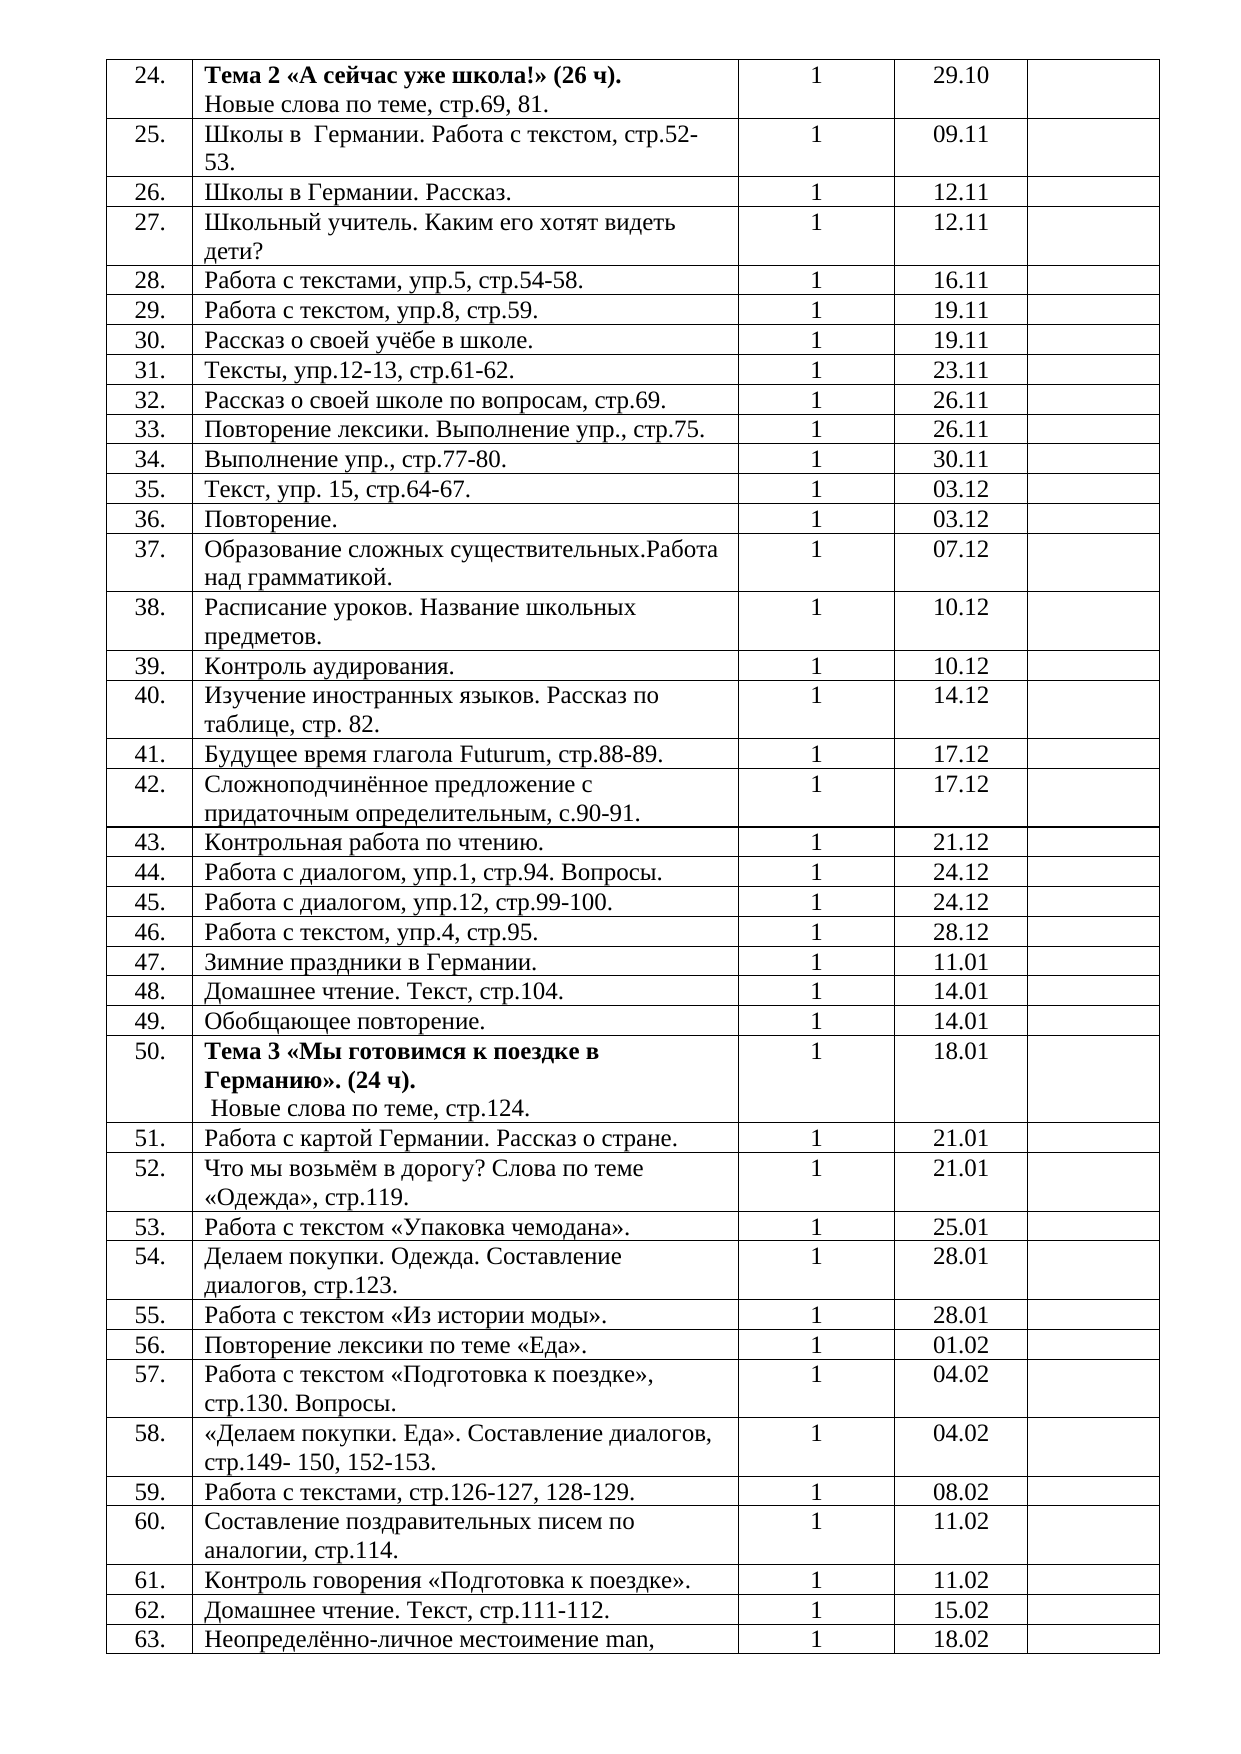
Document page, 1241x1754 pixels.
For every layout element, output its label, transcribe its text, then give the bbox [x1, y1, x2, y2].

table_cell 48. [107, 976, 192, 1005]
table_cell 30.11 [895, 444, 1027, 473]
table_cell Тема 3 «Мы готовимся к поездке в Германию». (24 ч). Новые слова по теме, стр.124. [193, 1036, 738, 1122]
table_cell [1028, 1300, 1159, 1329]
table_cell Сложноподчинённое предложение с придаточным определительным, с.90-91. [193, 769, 738, 826]
table_cell 56. [107, 1330, 192, 1358]
table_cell Выполнение упр., стр.77-80. [193, 444, 738, 473]
table_cell 1 [739, 1123, 894, 1152]
table_cell [1028, 504, 1159, 533]
table_cell 27. [107, 207, 192, 264]
table_cell 1 [739, 474, 894, 503]
table_cell Работа с текстом, упр.4, стр.95. [193, 917, 738, 946]
table_cell 34. [107, 444, 192, 473]
table_cell 14.01 [895, 1006, 1027, 1035]
table_cell Домашнее чтение. Текст, стр.111-112. [193, 1595, 738, 1623]
table_cell 38. [107, 592, 192, 650]
table_cell 50. [107, 1036, 192, 1122]
table_cell 1 [739, 947, 894, 975]
table_cell 1 [739, 119, 894, 176]
table_cell 1 [739, 976, 894, 1005]
table_cell [1028, 415, 1159, 443]
table_cell Изучение иностранных языков. Рассказ по таблице, стр. 82. [193, 681, 738, 738]
table_cell 26.11 [895, 385, 1027, 413]
table_cell 19.11 [895, 295, 1027, 324]
table_cell [1028, 1477, 1159, 1505]
table_cell 58. [107, 1418, 192, 1476]
table_cell Текст, упр. 15, стр.64-67. [193, 474, 738, 503]
table_cell 1 [739, 355, 894, 384]
table_cell 24.12 [895, 857, 1027, 886]
table_cell 1 [739, 295, 894, 324]
table_cell 63. [107, 1625, 192, 1653]
table_cell 1 [739, 1595, 894, 1623]
table_cell 29.10 [895, 60, 1027, 118]
table_cell 03.12 [895, 504, 1027, 533]
table_cell 1 [739, 887, 894, 916]
table_cell 23.11 [895, 355, 1027, 384]
table_cell 1 [739, 1241, 894, 1299]
table_cell [1028, 1625, 1159, 1653]
table_cell 28.01 [895, 1300, 1027, 1329]
table_cell 21.12 [895, 828, 1027, 856]
table_cell [1028, 1212, 1159, 1240]
table_cell 01.02 [895, 1330, 1027, 1358]
table_cell [1028, 681, 1159, 738]
table_cell 59. [107, 1477, 192, 1505]
table_cell Домашнее чтение. Текст, стр.104. [193, 976, 738, 1005]
table_cell Работа с текстом, упр.8, стр.59. [193, 295, 738, 324]
table_cell Делаем покупки. Одежда. Составление диалогов, стр.123. [193, 1241, 738, 1299]
table_cell 51. [107, 1123, 192, 1152]
table_cell Работа с текстами, стр.126-127, 128-129. [193, 1477, 738, 1505]
table_cell 33. [107, 415, 192, 443]
table_cell 45. [107, 887, 192, 916]
table_cell 53. [107, 1212, 192, 1240]
table_cell Расписание уроков. Название школьных предметов. [193, 592, 738, 650]
table_cell Школьный учитель. Каким его хотят видеть дети? [193, 207, 738, 264]
table_cell 1 [739, 385, 894, 413]
table_cell 30. [107, 325, 192, 354]
table_cell [1028, 177, 1159, 206]
table_cell [1028, 1036, 1159, 1122]
table_cell 11.01 [895, 947, 1027, 975]
table_cell [1028, 828, 1159, 856]
table_cell [1028, 474, 1159, 503]
table_cell [1028, 857, 1159, 886]
table_cell Работа с текстом «Подготовка к поездке», стр.130. Вопросы. [193, 1360, 738, 1417]
table_cell 18.02 [895, 1625, 1027, 1653]
table_cell 55. [107, 1300, 192, 1329]
table_cell 1 [739, 917, 894, 946]
table_cell [1028, 947, 1159, 975]
table_cell Контроль говорения «Подготовка к поездке». [193, 1565, 738, 1594]
table_cell 1 [739, 651, 894, 679]
table_cell Рассказ о своей учёбе в школе. [193, 325, 738, 354]
table_cell [1028, 207, 1159, 264]
table_cell [1028, 1360, 1159, 1417]
table_cell 16.11 [895, 266, 1027, 294]
table_cell 21.01 [895, 1153, 1027, 1211]
table_cell Школы в Германии. Рассказ. [193, 177, 738, 206]
table_cell 62. [107, 1595, 192, 1623]
table_cell [1028, 325, 1159, 354]
table_cell Работа с текстом «Упаковка чемодана». [193, 1212, 738, 1240]
table_cell 37. [107, 534, 192, 591]
table_cell 1 [739, 534, 894, 591]
table_cell [1028, 534, 1159, 591]
table_cell Работа с диалогом, упр.1, стр.94. Вопросы. [193, 857, 738, 886]
table_cell 1 [739, 1506, 894, 1564]
table_cell Составление поздравительных писем по аналогии, стр.114. [193, 1506, 738, 1564]
table_cell 44. [107, 857, 192, 886]
table_cell 26.11 [895, 415, 1027, 443]
table_cell 1 [739, 769, 894, 826]
table_cell [1028, 1153, 1159, 1211]
table_cell 32. [107, 385, 192, 413]
table_cell [1028, 1006, 1159, 1035]
table_cell 17.12 [895, 739, 1027, 768]
table_cell 03.12 [895, 474, 1027, 503]
table_cell 28.12 [895, 917, 1027, 946]
table_cell [1028, 651, 1159, 679]
table_cell 41. [107, 739, 192, 768]
table_cell Что мы возьмём в дорогу? Слова по теме «Одежда», стр.119. [193, 1153, 738, 1211]
table_cell 60. [107, 1506, 192, 1564]
table_cell Повторение лексики по теме «Еда». [193, 1330, 738, 1358]
table_cell Работа с картой Германии. Рассказ о стране. [193, 1123, 738, 1152]
table_cell 1 [739, 207, 894, 264]
table_cell [1028, 592, 1159, 650]
table_cell 1 [739, 60, 894, 118]
table_cell 40. [107, 681, 192, 738]
table_cell Работа с текстом «Из истории моды». [193, 1300, 738, 1329]
table_cell Повторение лексики. Выполнение упр., стр.75. [193, 415, 738, 443]
table_cell 28. [107, 266, 192, 294]
table_cell 1 [739, 1565, 894, 1594]
table_cell 14.01 [895, 976, 1027, 1005]
table_cell [1028, 1123, 1159, 1152]
table_cell 1 [739, 1418, 894, 1476]
table_cell [1028, 769, 1159, 826]
table_cell Работа с текстами, упр.5, стр.54-58. [193, 266, 738, 294]
table_cell 42. [107, 769, 192, 826]
table_cell [1028, 1565, 1159, 1594]
table_cell 1 [739, 504, 894, 533]
table_cell 1 [739, 1006, 894, 1035]
table_cell 1 [739, 1300, 894, 1329]
table_cell Контрольная работа по чтению. [193, 828, 738, 856]
table_cell [1028, 1418, 1159, 1476]
table_cell 10.12 [895, 592, 1027, 650]
table_cell 43. [107, 828, 192, 856]
table_cell 1 [739, 1212, 894, 1240]
table_cell «Делаем покупки. Еда». Составление диалогов, стр.149- 150, 152-153. [193, 1418, 738, 1476]
table_cell 1 [739, 739, 894, 768]
table_cell 21.01 [895, 1123, 1027, 1152]
table_cell [1028, 1241, 1159, 1299]
table_cell 04.02 [895, 1418, 1027, 1476]
table_cell [1028, 739, 1159, 768]
table_cell 47. [107, 947, 192, 975]
table_cell 1 [739, 1036, 894, 1122]
table_cell 08.02 [895, 1477, 1027, 1505]
table_cell 11.02 [895, 1506, 1027, 1564]
table_cell 1 [739, 325, 894, 354]
table_cell 1 [739, 1360, 894, 1417]
table_cell [1028, 887, 1159, 916]
table_cell 1 [739, 592, 894, 650]
table_cell [1028, 385, 1159, 413]
table_cell [1028, 355, 1159, 384]
table_cell 19.11 [895, 325, 1027, 354]
table_cell [1028, 1506, 1159, 1564]
table_cell [1028, 1595, 1159, 1623]
table_cell 36. [107, 504, 192, 533]
table_cell [1028, 1330, 1159, 1358]
table_cell 57. [107, 1360, 192, 1417]
table_cell 49. [107, 1006, 192, 1035]
table_cell 1 [739, 1477, 894, 1505]
table_cell 18.01 [895, 1036, 1027, 1122]
table_cell 15.02 [895, 1595, 1027, 1623]
table_cell 09.11 [895, 119, 1027, 176]
table_cell 12.11 [895, 207, 1027, 264]
table_cell Рассказ о своей школе по вопросам, стр.69. [193, 385, 738, 413]
table_cell 1 [739, 1625, 894, 1653]
table_cell 46. [107, 917, 192, 946]
table_cell 1 [739, 828, 894, 856]
table_cell 29. [107, 295, 192, 324]
table_cell 26. [107, 177, 192, 206]
table_cell Образование сложных существительных.Работа над грамматикой. [193, 534, 738, 591]
table_cell [1028, 917, 1159, 946]
table_cell Будущее время глагола Futurum, стр.88-89. [193, 739, 738, 768]
table_cell 17.12 [895, 769, 1027, 826]
table_cell 52. [107, 1153, 192, 1211]
table_cell [1028, 119, 1159, 176]
table_cell 1 [739, 444, 894, 473]
table_cell Тексты, упр.12-13, стр.61-62. [193, 355, 738, 384]
table_cell Работа с диалогом, упр.12, стр.99-100. [193, 887, 738, 916]
table_cell 39. [107, 651, 192, 679]
table_cell Обобщающее повторение. [193, 1006, 738, 1035]
table_cell [1028, 444, 1159, 473]
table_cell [193, 1625, 738, 1653]
table_cell [1028, 976, 1159, 1005]
table_cell 10.12 [895, 651, 1027, 679]
table_cell [1028, 266, 1159, 294]
table_cell Школы в Германии. Работа с текстом, стр.52-53. [193, 119, 738, 176]
table_cell 1 [739, 1330, 894, 1358]
table_cell 1 [739, 857, 894, 886]
table_cell 25.01 [895, 1212, 1027, 1240]
table_cell 14.12 [895, 681, 1027, 738]
table_cell [1028, 60, 1159, 118]
table_cell 54. [107, 1241, 192, 1299]
table_cell 07.12 [895, 534, 1027, 591]
table_cell 1 [739, 681, 894, 738]
table_cell Контроль аудирования. [193, 651, 738, 679]
table_cell 1 [739, 177, 894, 206]
table_cell 1 [739, 266, 894, 294]
table_cell Тема 2 «А сейчас уже школа!» (26 ч). Новые слова по теме, стр.69, 81. [193, 60, 738, 118]
table_cell 24. [107, 60, 192, 118]
table_cell 1 [739, 415, 894, 443]
table_cell 35. [107, 474, 192, 503]
table_cell [1028, 295, 1159, 324]
table_cell 1 [739, 1153, 894, 1211]
table_cell 12.11 [895, 177, 1027, 206]
table_cell 25. [107, 119, 192, 176]
table_cell 28.01 [895, 1241, 1027, 1299]
table_cell 31. [107, 355, 192, 384]
table_cell 04.02 [895, 1360, 1027, 1417]
table_cell Повторение. [193, 504, 738, 533]
table_cell 11.02 [895, 1565, 1027, 1594]
table_cell 61. [107, 1565, 192, 1594]
table_cell Зимние праздники в Германии. [193, 947, 738, 975]
table_cell 24.12 [895, 887, 1027, 916]
